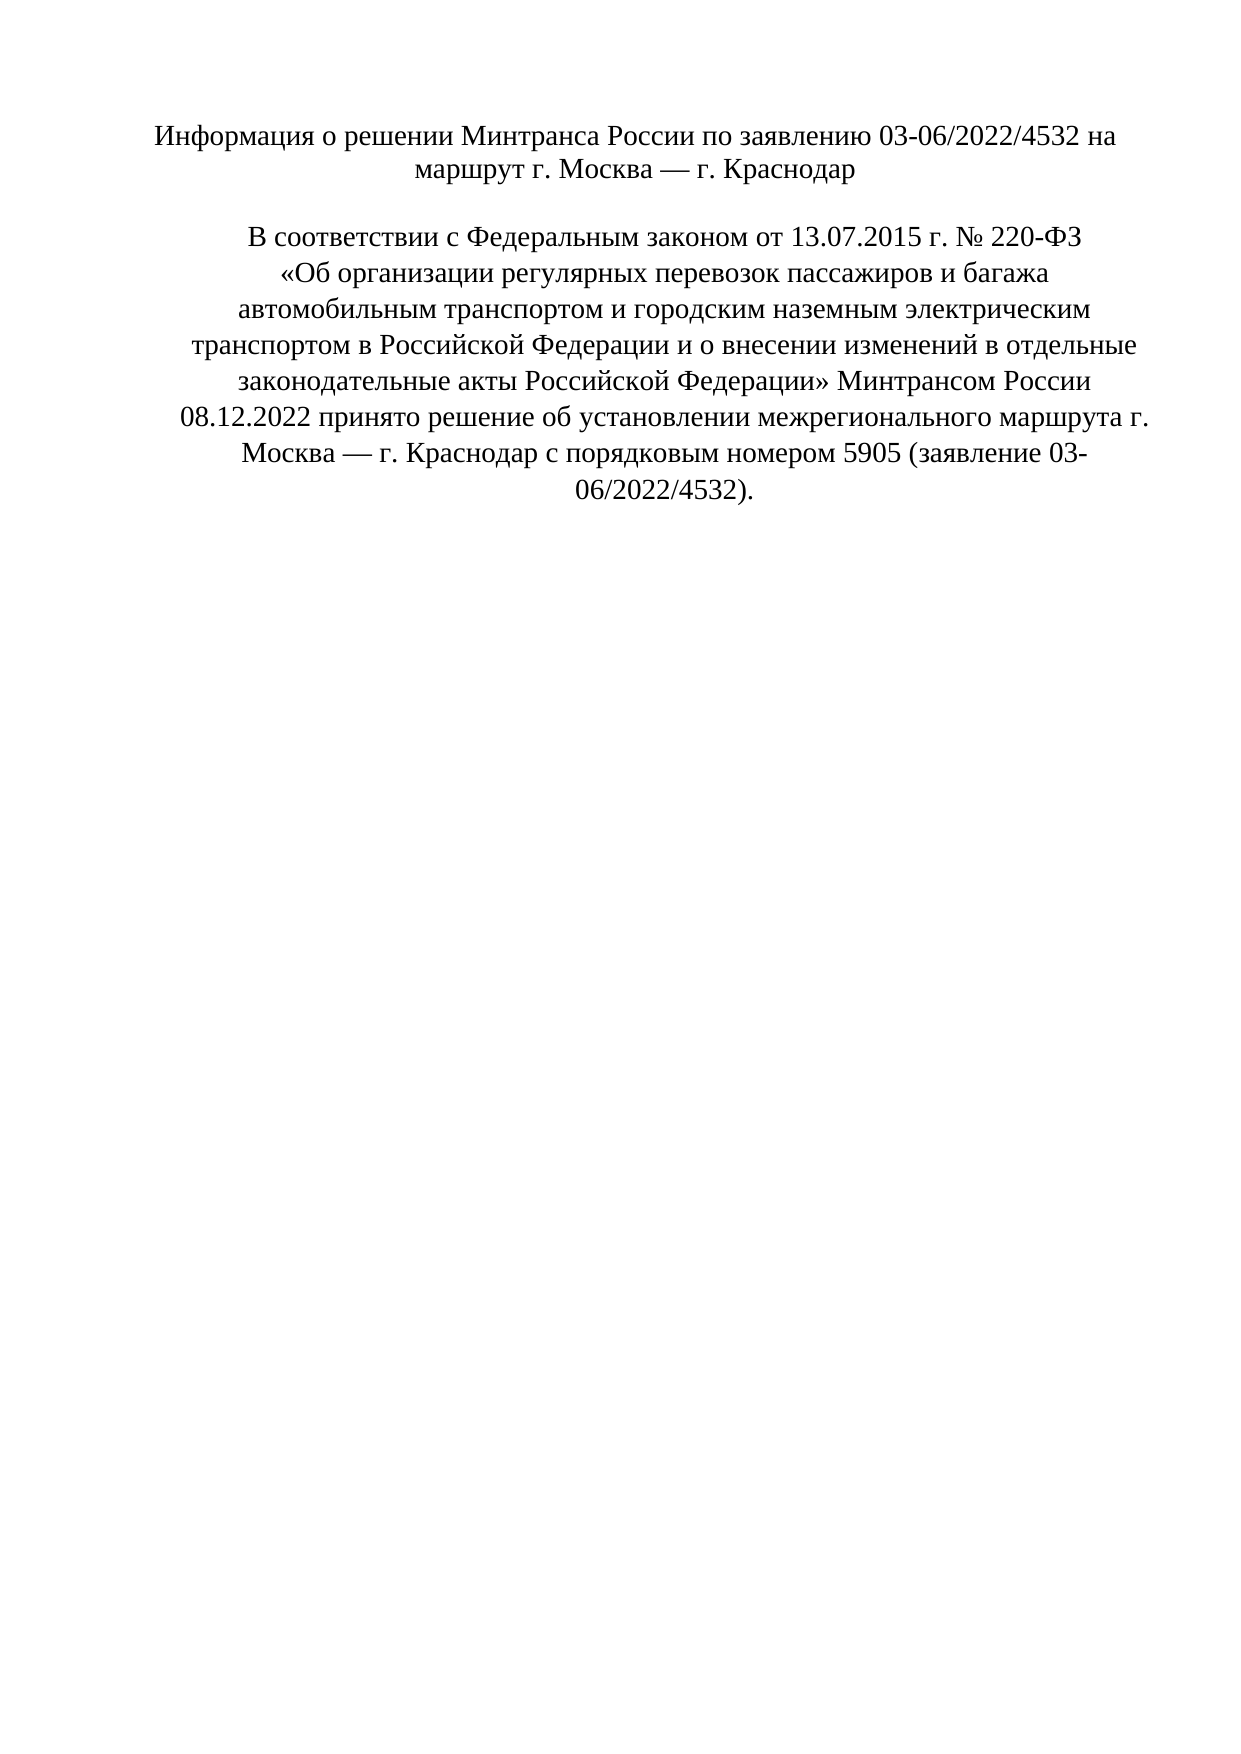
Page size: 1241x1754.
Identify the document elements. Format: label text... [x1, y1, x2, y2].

text Информация о решении Минтранса России по заявлению 03-06/2022/4532 на маршрут г. Москва — г. Краснодар [118, 118, 1152, 185]
text В соответствии с Федеральным законом от 13.07.2015 г. № 220-ФЗ «Об организации регулярных перевозок пассажиров и багажа автомобильным транспортом и городским наземным электрическим транспортом в Российской Федерации и о внесении изменений в отдельные законодательные акты Российской Федерации» Минтрансом России 08.12.2022 принято решение об установлении межрегионального маршрута г. Москва — г. Краснодар с порядковым номером 5905 (заявление 03-06/2022/4532). [177, 219, 1152, 505]
